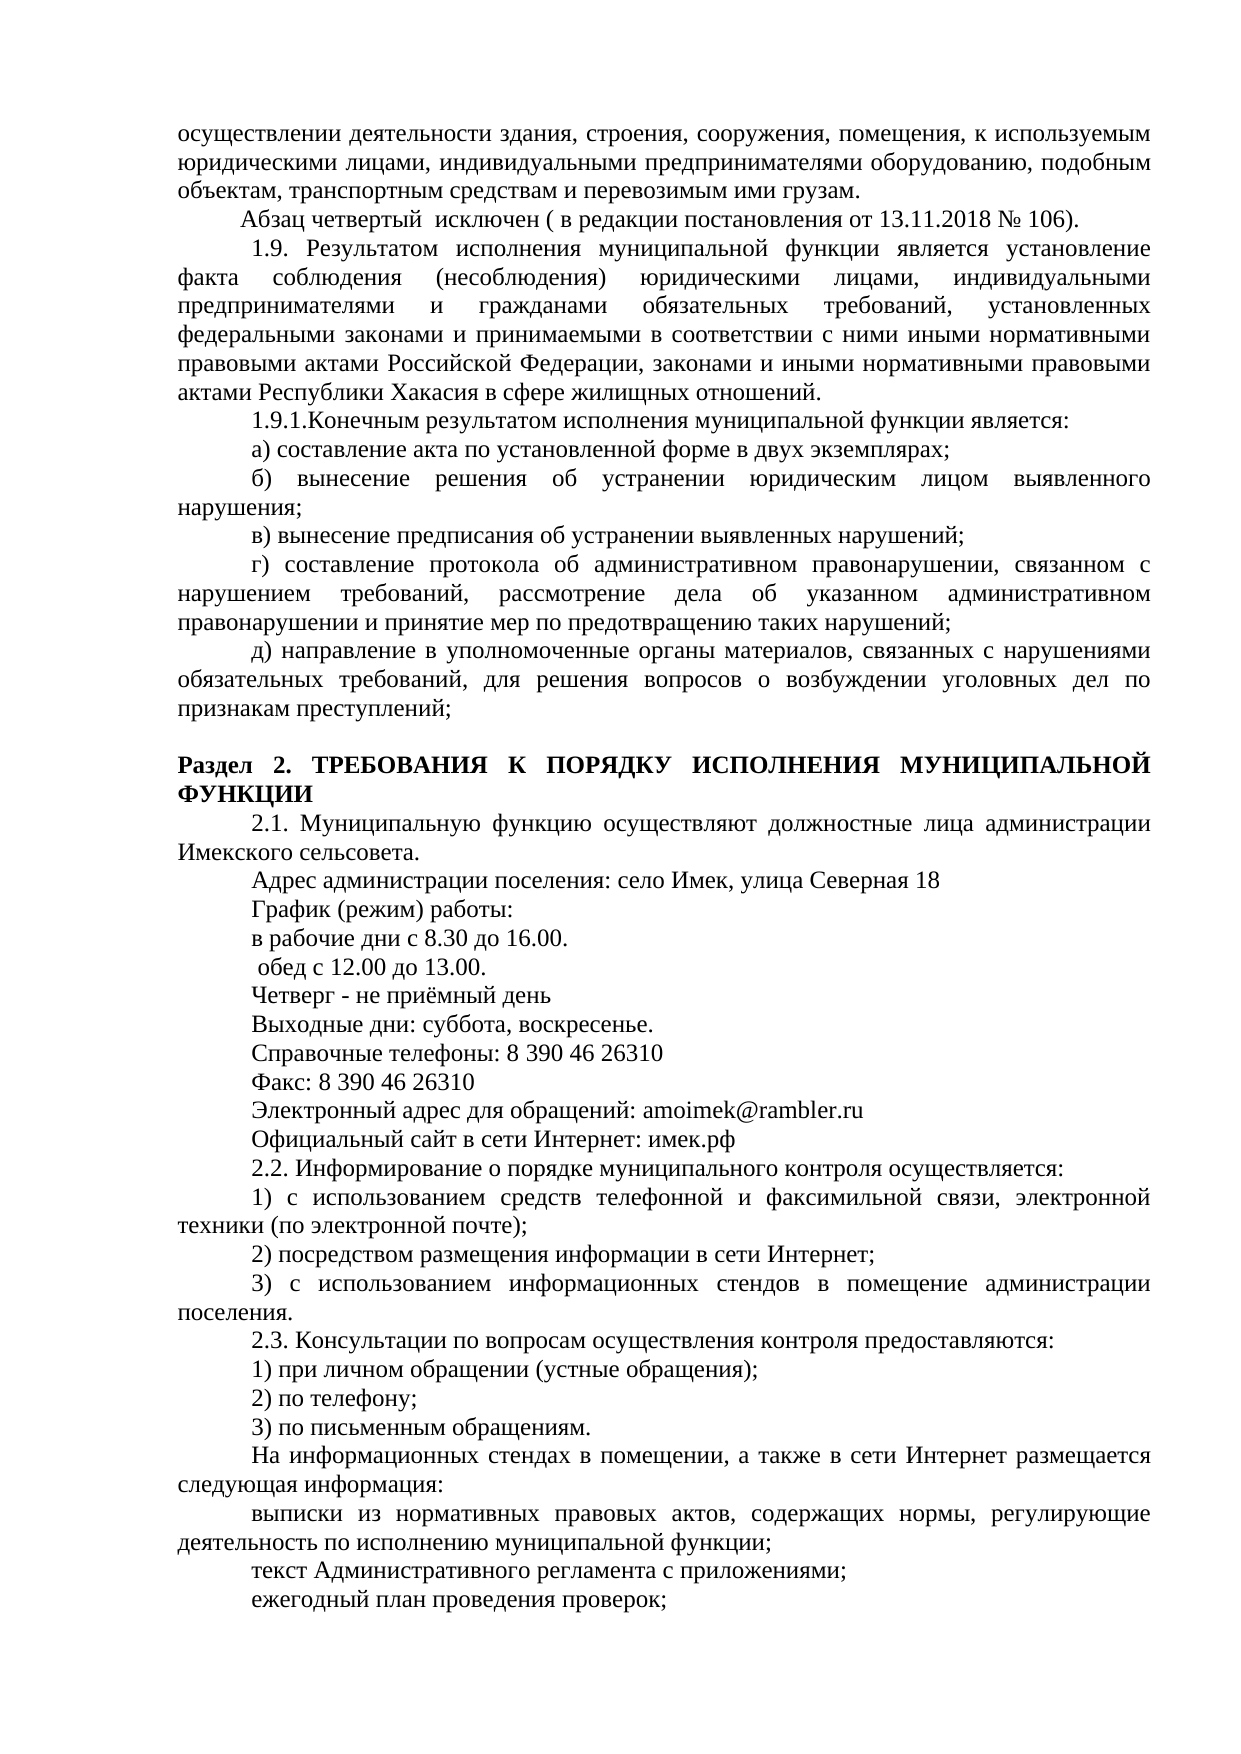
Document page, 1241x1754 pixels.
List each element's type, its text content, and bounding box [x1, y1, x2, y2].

text Четверг - не приёмный день [177, 981, 1152, 1009]
text в рабочие дни с 8.30 до 16.00. [177, 923, 1152, 952]
text 2) посредством размещения информации в сети Интернет; [177, 1239, 1152, 1268]
text 2.2. Информирование о порядке муниципального контроля осуществляется: [177, 1153, 1152, 1182]
text 2.1. Муниципальную функцию осуществляют должностные лица администрации Имекского сельсовета. [177, 808, 1152, 866]
text 1) при личном обращении (устные обращения); [177, 1354, 1152, 1383]
text 2.3. Консультации по вопросам осуществления контроля предоставляются: [177, 1326, 1152, 1354]
text Справочные телефоны: 8 390 46 26310 [177, 1038, 1152, 1067]
text б) вынесение решения об устранении юридическим лицом выявленного нарушения; [177, 463, 1152, 521]
text 1) с использованием средств телефонной и факсимильной связи, электронной техники (по электронной почте); [177, 1182, 1152, 1239]
text в) вынесение предписания об устранении выявленных нарушений; [177, 521, 1152, 549]
text г) составление протокола об административном правонарушении, связанном с нарушением требований, рассмотрение дела об указанном административном правонарушении и принятие мер по предотвращению таких нарушений; [177, 549, 1152, 636]
text На информационных стендах в помещении, а также в сети Интернет размещается следующая информация: [177, 1441, 1152, 1498]
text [177, 118, 1152, 204]
text 1.9.1.Конечным результатом исполнения муниципальной функции является: [177, 406, 1152, 434]
text 3) по письменным обращениям. [177, 1412, 1152, 1441]
text Официальный сайт в сети Интернет: имек.рф [177, 1124, 1152, 1153]
text 3) с использованием информационных стендов в помещение администрации поселения. [177, 1268, 1152, 1326]
text Выходные дни: суббота, воскресенье. [177, 1009, 1152, 1038]
text Раздел 2. ТРЕБОВАНИЯ К ПОРЯДКУ ИСПОЛНЕНИЯ МУНИЦИПАЛЬНОЙ ФУНКЦИИ [177, 751, 1152, 808]
text текст Административного регламента с приложениями; [177, 1556, 1152, 1584]
text Абзац четвертый исключен ( в редакции постановления от 13.11.2018 № 106). [177, 204, 1152, 233]
text обед с 12.00 до 13.00. [177, 952, 1152, 981]
text а) составление акта по установленной форме в двух экземплярах; [177, 434, 1152, 463]
text Факс: 8 390 46 26310 [177, 1067, 1152, 1096]
text выписки из нормативных правовых актов, содержащих нормы, регулирующие деятельность по исполнению муниципальной функции; [177, 1498, 1152, 1556]
text Электронный адрес для обращений: amoimek@rambler.ru [177, 1096, 1152, 1124]
text Адрес администрации поселения: село Имек, улица Северная 18 [177, 866, 1152, 894]
text 2) по телефону; [177, 1383, 1152, 1412]
text ежегодный план проведения проверок; [177, 1584, 1152, 1613]
text д) направление в уполномоченные органы материалов, связанных с нарушениями обязательных требований, для решения вопросов о возбуждении уголовных дел по признакам преступлений; [177, 636, 1152, 722]
text График (режим) работы: [177, 894, 1152, 923]
text 1.9. Результатом исполнения муниципальной функции является установление факта соблюдения (несоблюдения) юридическими лицами, индивидуальными предпринимателями и гражданами обязательных требований, установленных федеральными законами и принимаемыми в соответствии с ними иными нормативными правовыми актами Российской Федерации, законами и иными нормативными правовыми актами Республики Хакасия в сфере жилищных отношений. [177, 233, 1152, 406]
